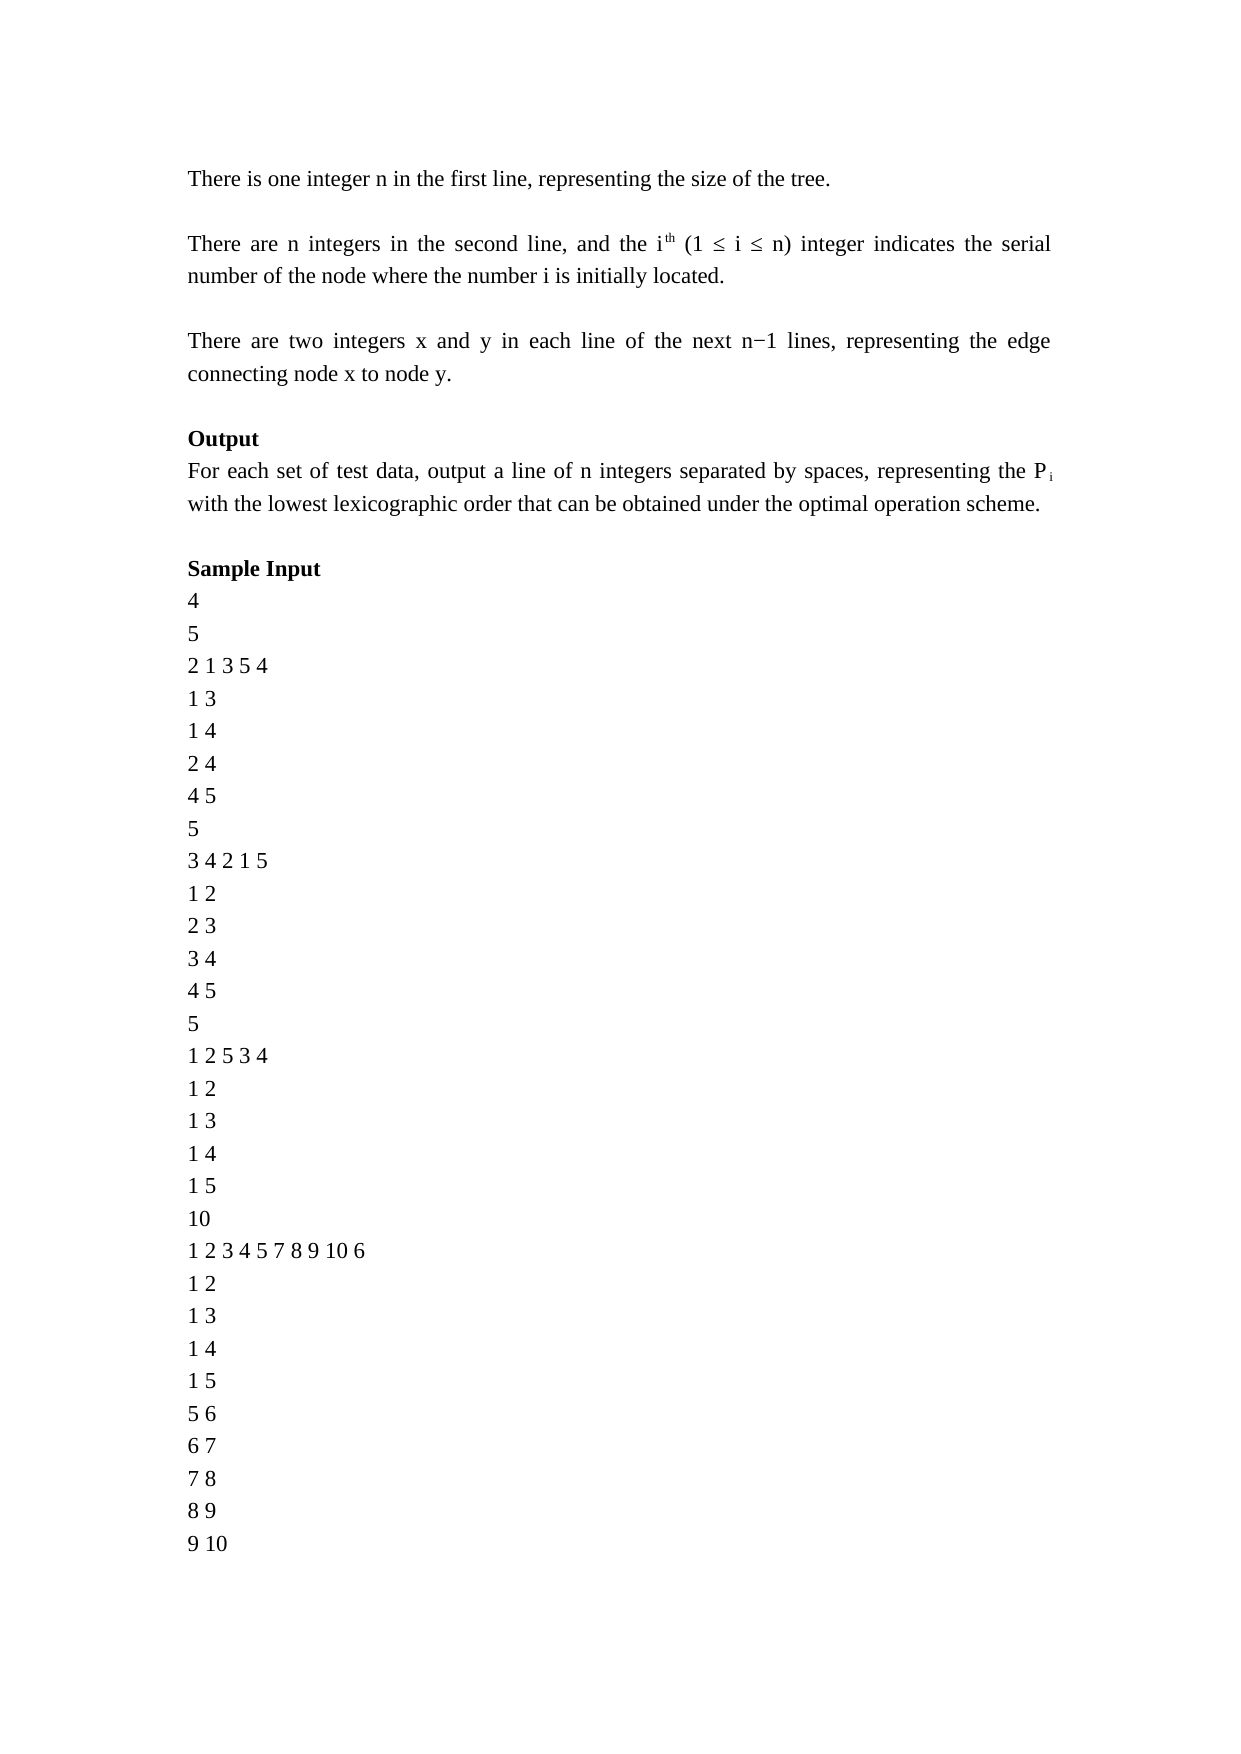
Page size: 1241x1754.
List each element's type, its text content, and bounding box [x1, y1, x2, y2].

text 9 10 [187, 1527, 1053, 1559]
text 1 2 3 4 5 7 8 9 10 6 [187, 1234, 1053, 1267]
text 4 [187, 584, 1053, 617]
text 1 3 [187, 1104, 1053, 1137]
text 2 1 3 5 4 [187, 649, 1053, 682]
text 1 3 [187, 1299, 1053, 1332]
text 5 [187, 812, 1053, 844]
text For each set of test data, output a line of n integers separated by spaces, representing the Pi with the lowest lexicographic order that can be obtained under the optimal operation scheme. [187, 454, 1053, 519]
text 1 2 [187, 1072, 1053, 1104]
text There is one integer n in the first line, representing the size of the tree. [187, 162, 1053, 194]
text 2 4 [187, 747, 1053, 779]
text 5 [187, 1007, 1053, 1039]
text 1 4 [187, 1137, 1053, 1169]
text 3 4 [187, 942, 1053, 974]
text 4 5 [187, 974, 1053, 1007]
text 1 2 [187, 877, 1053, 909]
text 8 9 [187, 1494, 1053, 1527]
text 1 4 [187, 1332, 1053, 1364]
text 1 3 [187, 682, 1053, 714]
text There are n integers in the second line, and the ith (1 ≤ i ≤ n) integer indicates the serial number of the node where the number i is initially located. [187, 227, 1053, 292]
text Output [187, 422, 1053, 454]
text 7 8 [187, 1462, 1053, 1494]
text 10 [187, 1202, 1053, 1234]
text 3 4 2 1 5 [187, 844, 1053, 877]
text 2 3 [187, 909, 1053, 942]
text 1 4 [187, 714, 1053, 747]
text There are two integers x and y in each line of the next n−1 lines, representing the edge connecting node x to node y. [187, 324, 1053, 389]
text 6 7 [187, 1429, 1053, 1462]
text Sample Input [187, 552, 1053, 584]
text 1 2 [187, 1267, 1053, 1299]
text 5 [187, 617, 1053, 649]
text 4 5 [187, 779, 1053, 812]
text 5 6 [187, 1397, 1053, 1429]
text 1 5 [187, 1169, 1053, 1202]
text 1 2 5 3 4 [187, 1039, 1053, 1072]
text 1 5 [187, 1364, 1053, 1397]
